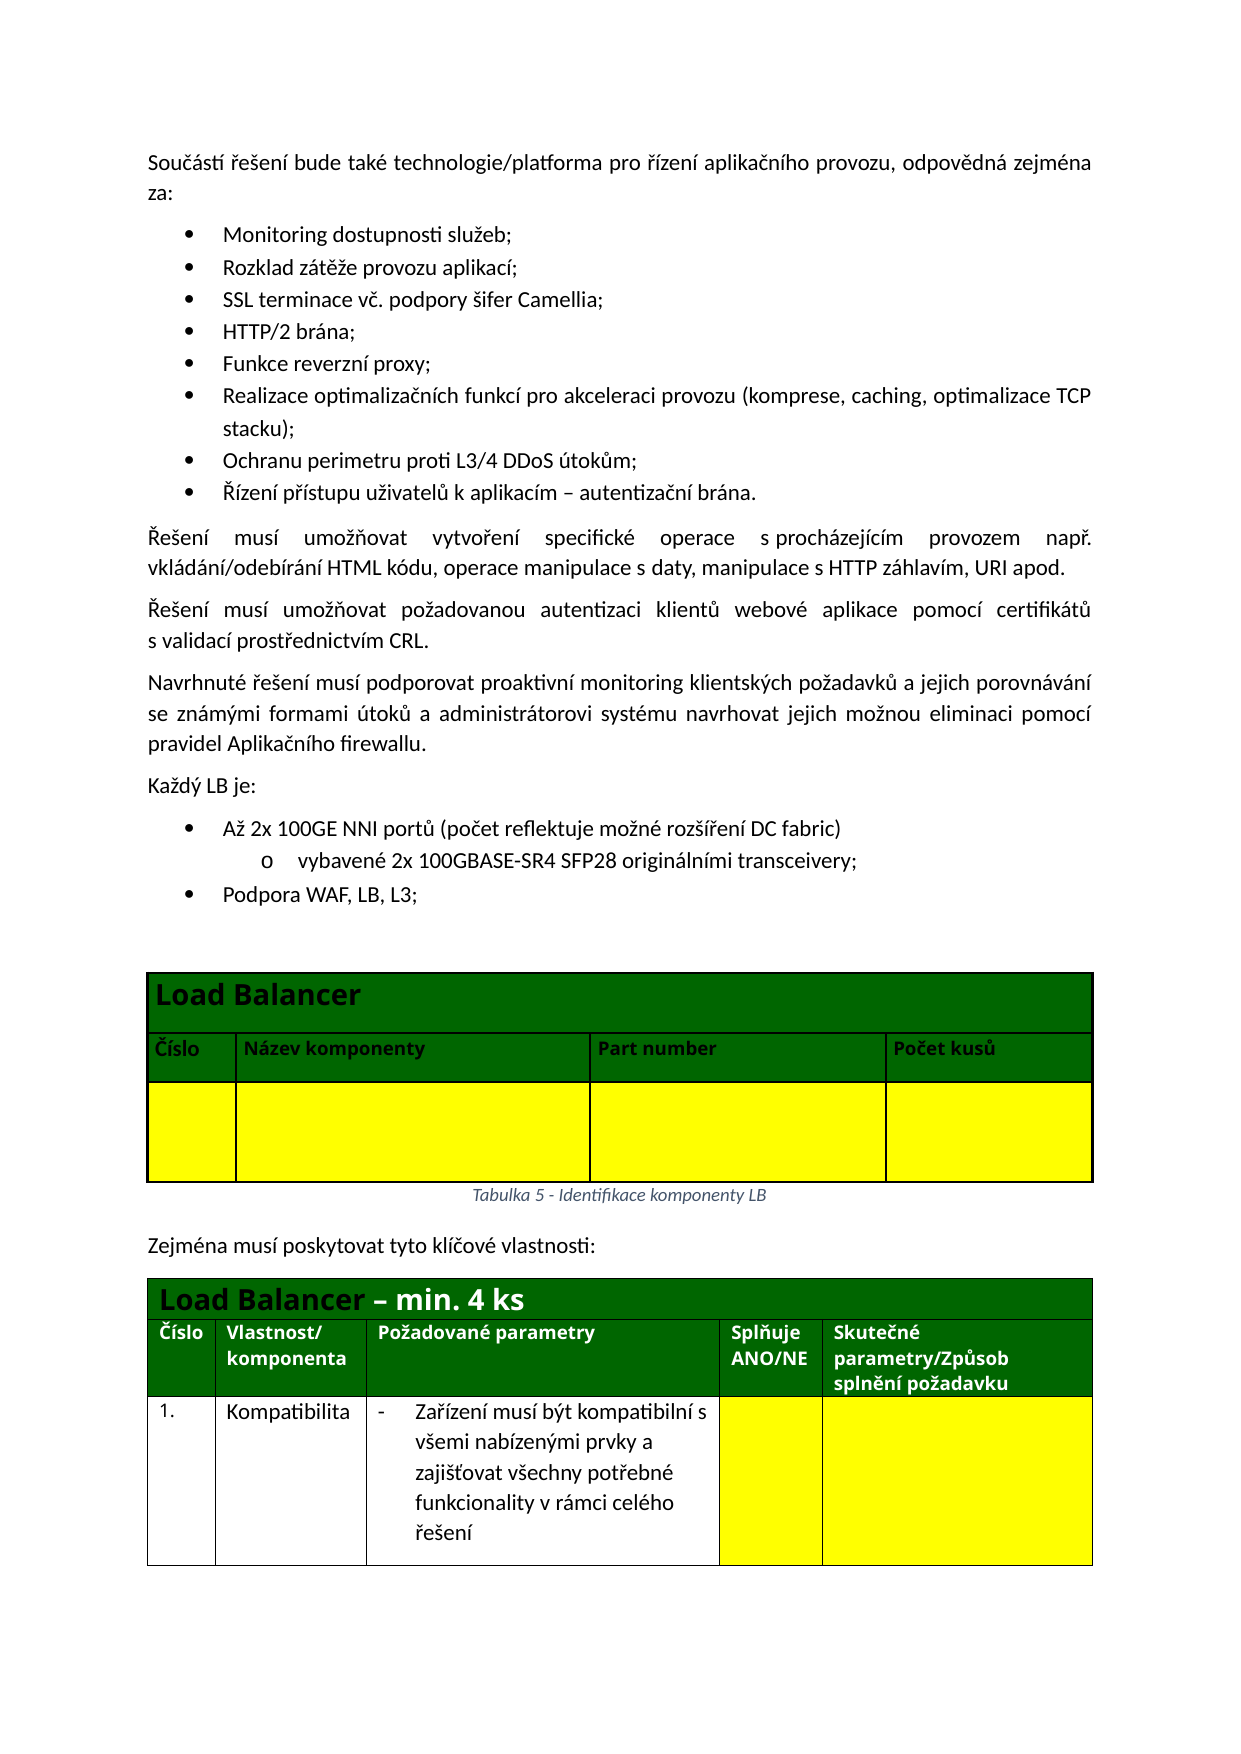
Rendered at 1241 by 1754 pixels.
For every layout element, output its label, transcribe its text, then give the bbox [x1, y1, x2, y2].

table_cell [591, 1083, 885, 1181]
list Rozklad zátěže provozu aplikací; [185, 253, 1093, 281]
list Podpora WAF, LB, L3; [185, 880, 1093, 908]
table_cell Kompatibilita [216, 1397, 366, 1565]
table_cell Požadované parametry [367, 1320, 719, 1396]
table_cell Skutečné parametry/Způsob splnění požadavku [823, 1320, 1092, 1396]
list Realizace optimalizačních funkcí pro akceleraci provozu (komprese, caching, optimalizace TCP stacku); [185, 381, 1093, 442]
text Každý LB je: [148, 772, 1093, 800]
table_cell [720, 1397, 822, 1565]
table_header Load Balancer – min. 4 ks [148, 1279, 1092, 1319]
text Řešení musí umožňovat požadovanou autentizaci klientů webové aplikace pomocí certifikátů s validací prostřednictvím CRL. [148, 596, 1093, 654]
table_cell [823, 1397, 1092, 1565]
text Navrhnuté řešení musí podporovat proaktivní monitoring klientských požadavků a jejich porovnávání se známými formami útoků a administrátorovi systému navrhovat jejich možnou eliminaci pomocí pravidel Aplikačního firewallu. [148, 668, 1093, 757]
table_cell Číslo [148, 1320, 215, 1396]
text Zejména musí poskytovat tyto klíčové vlastnosti: [148, 1231, 1093, 1259]
list Monitoring dostupnosti služeb; [185, 221, 1093, 248]
list SSL terminace vč. podpory šifer Camellia; [185, 285, 1093, 313]
list Až 2x 100GE NNI portů (počet reflektuje možné rozšíření DC fabric) [185, 814, 1093, 842]
table_cell [148, 1397, 215, 1565]
list Ochranu perimetru proti L3/4 DDoS útokům; [185, 446, 1093, 474]
table_cell [887, 1083, 1091, 1181]
text Řešení musí umožňovat vytvoření specifické operace s procházejícím provozem např. vkládání/odebírání HTML kódu, operace manipulace s daty, manipulace s HTTP záhlavím, URI apod. [148, 523, 1093, 581]
table_cell Splňuje ANO/NE [720, 1320, 822, 1396]
table_cell Počet kusů [887, 1034, 1091, 1081]
table_cell [149, 1083, 235, 1181]
table_cell Part number [591, 1034, 885, 1081]
text Součástí řešení bude také technologie/platforma pro řízení aplikačního provozu, odpovědná zejména za: [148, 148, 1093, 206]
table_cell [237, 1083, 589, 1181]
list vybavené 2x 100GBASE-SR4 SFP28 originálními transceivery; [260, 847, 1093, 876]
list Funkce reverzní proxy; [185, 349, 1093, 377]
table_cell Název komponenty [237, 1034, 589, 1081]
table_cell Vlastnost/ komponenta [216, 1320, 366, 1396]
table_header Load Balancer [149, 974, 1091, 1032]
list Řízení přístupu uživatelů k aplikacím – autentizační brána. [185, 478, 1093, 506]
table_cell Číslo [149, 1034, 235, 1081]
list HTTP/2 brána; [185, 317, 1093, 345]
table_cell Zařízení musí být kompatibilní s všemi nabízenými prvky a zajišťovat všechny potřebné funkcionality v rámci celého řešení [367, 1397, 719, 1565]
